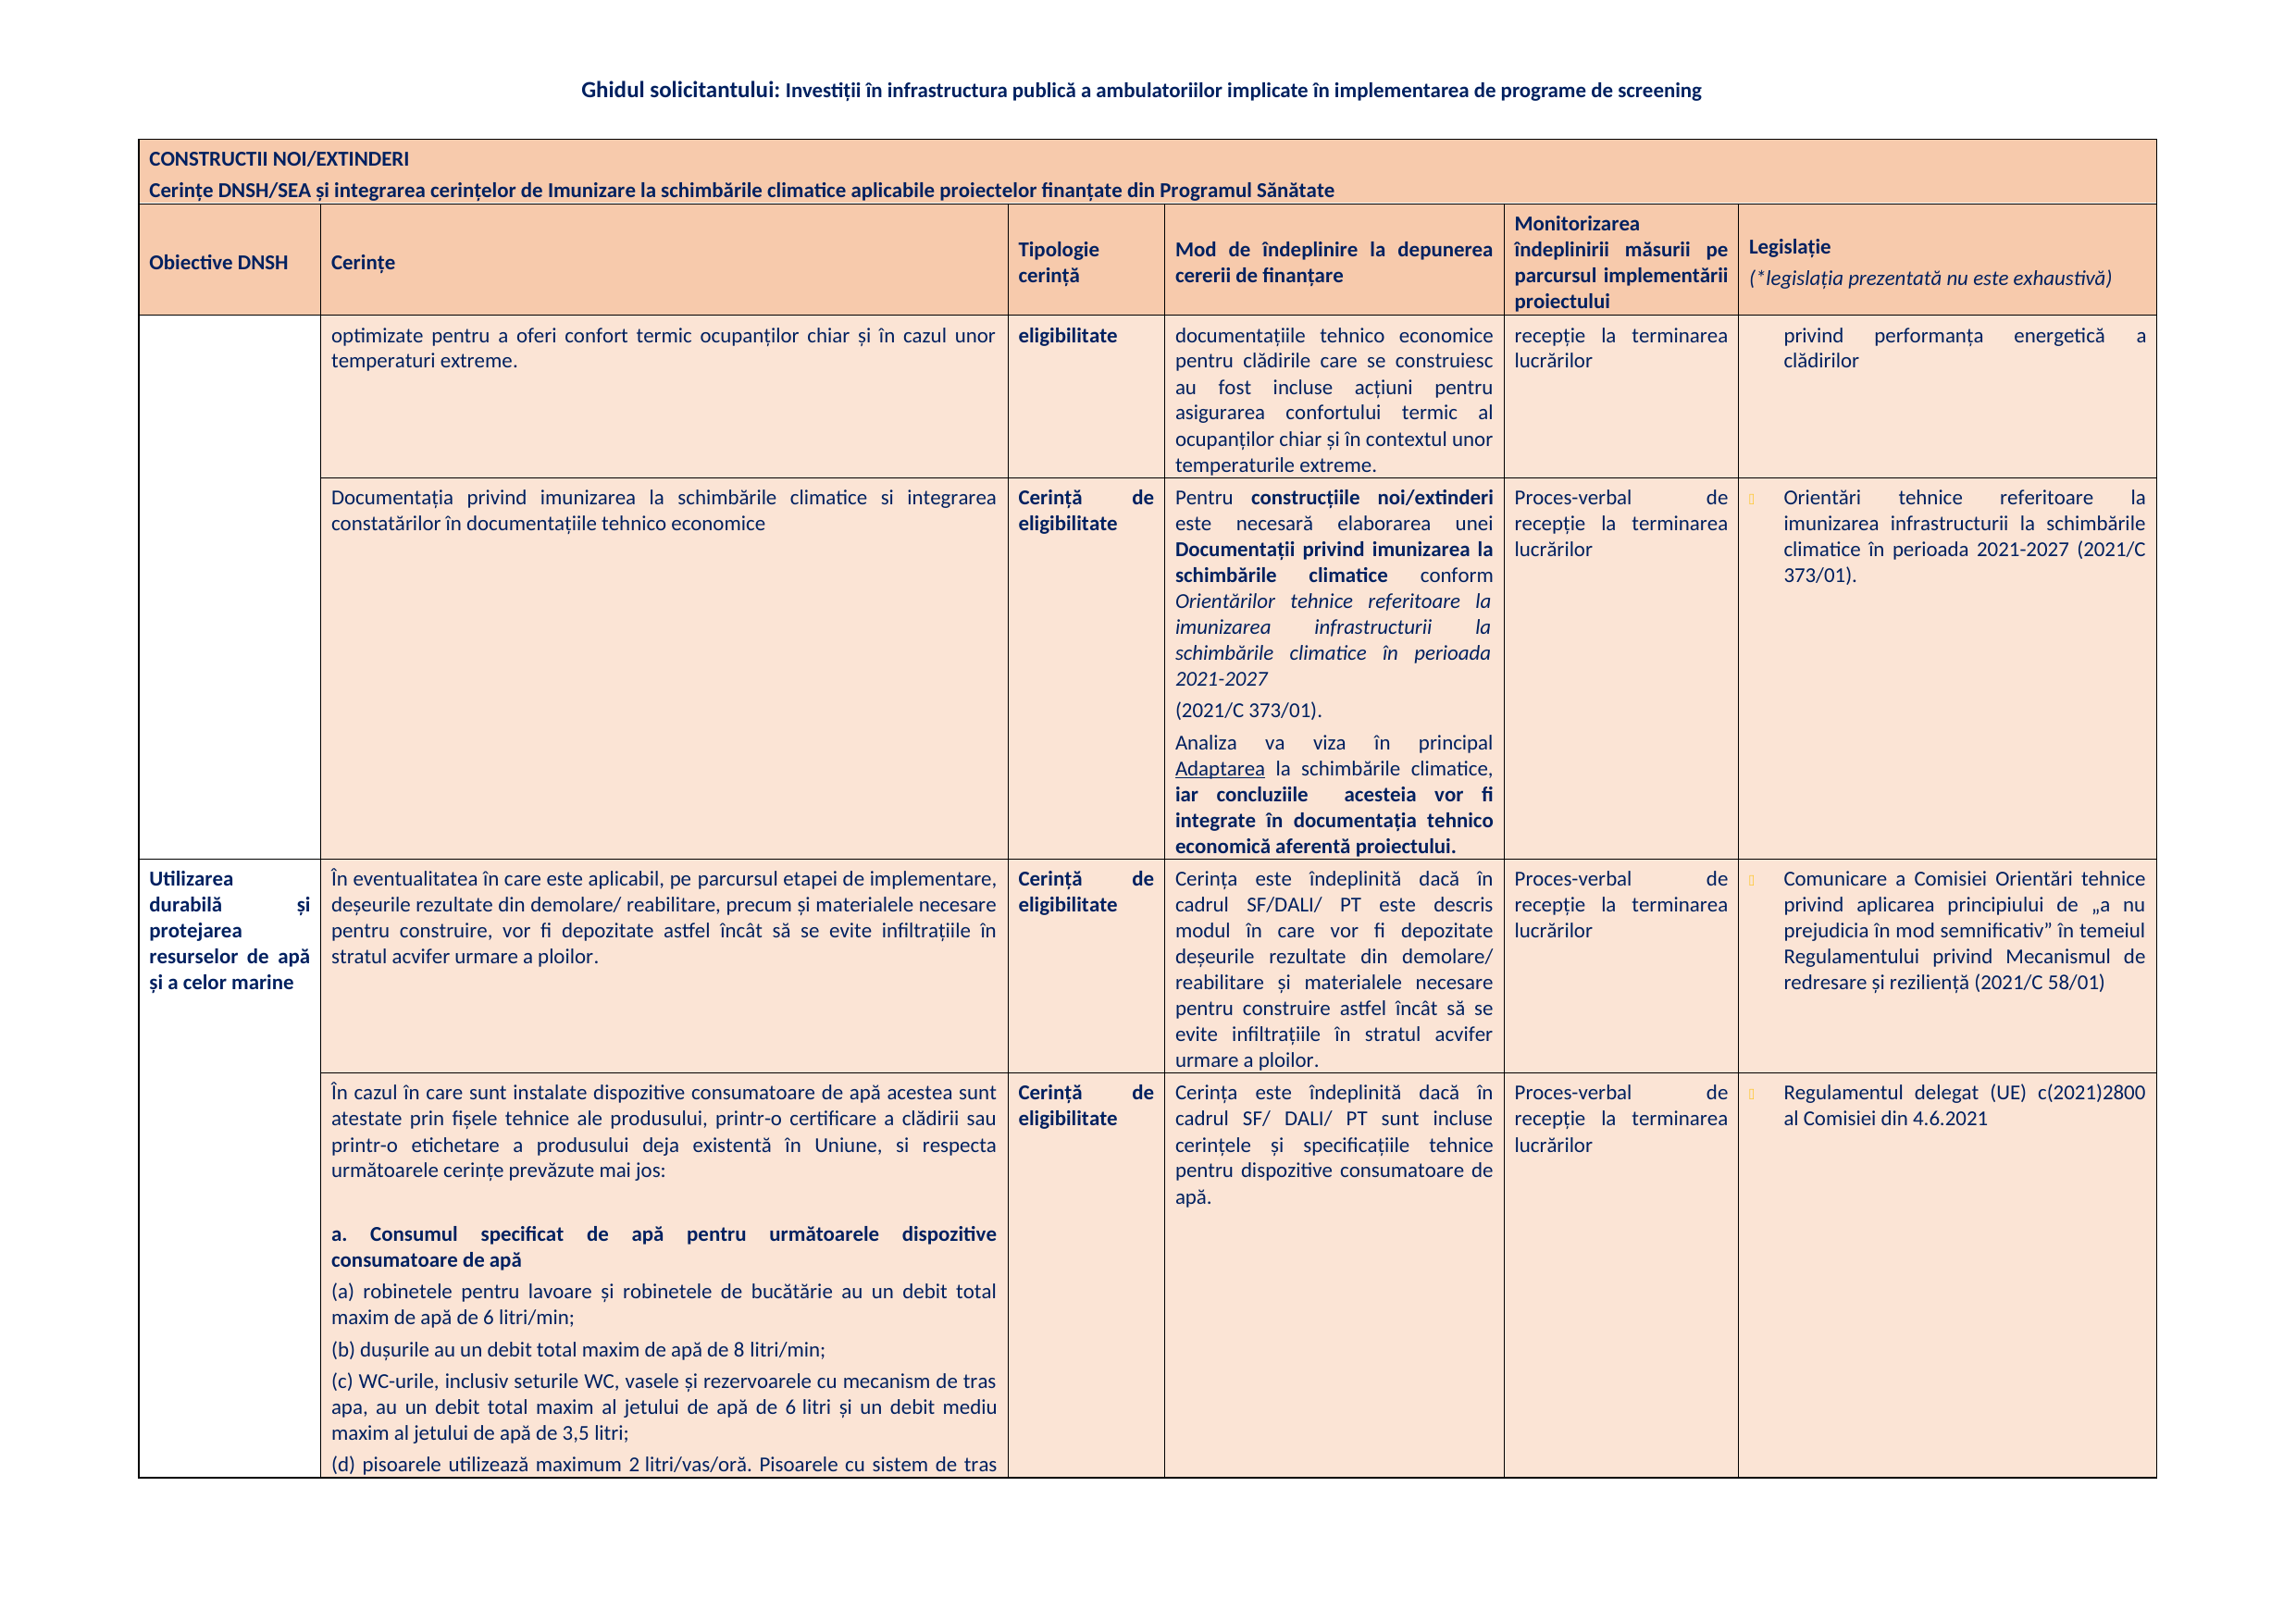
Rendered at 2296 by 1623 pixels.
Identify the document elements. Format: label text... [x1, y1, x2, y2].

table_cell Proces-verbal de recepție la terminarea lucrărilor [1505, 316, 1738, 477]
table_cell Utilizarea durabilă și protejarea resurselor de apă și a celor marine [140, 860, 320, 1477]
table_cell Cerințe [321, 204, 1008, 315]
table_cell Pentru construcțiile noi/extinderi este necesară elaborarea unei Documentații privind imunizarea la schimbările climatice conform Orientărilor tehnice referitoare la imunizarea infrastructurii la schimbările climatice în perioada 2021-2027 (2021/C 373/01). Analiza va viza în principal Adaptarea la schimbările climatice, iar concluziile acesteia vor fi integrate în documentația tehnico economică aferentă proiectului. [1165, 478, 1504, 859]
table_cell Orientări tehnice referitoare la imunizarea infrastructurii la schimbările climatice în perioada 2021-2027 (2021/C 373/01). [1739, 478, 2156, 859]
table_cell Legislație (*legislația prezentată nu este exhaustivă) [1739, 204, 2156, 315]
table_cell În eventualitatea în care este aplicabil, pe parcursul etapei de implementare, deșeurile rezultate din demolare/ reabilitare, precum și materialele necesare pentru construire, vor fi depozitate astfel încât să se evite infiltrațiile în stratul acvifer urmare a ploilor. [321, 860, 1008, 1072]
table_cell LEGEA nr. 372 din 13 decembrie 2005 privind performanța energetică a clădirilor [1739, 316, 2156, 477]
table_cell Proces-verbal de recepție la terminarea lucrărilor [1505, 860, 1738, 1072]
table_cell Tipologie cerință [1009, 204, 1164, 315]
table_cell Documentația privind imunizarea la schimbările climatice si integrarea constatărilor în documentațiile tehnico economice [321, 478, 1008, 859]
table_cell Obiective DNSH [140, 204, 320, 315]
table_header CONSTRUCTII NOI/EXTINDERI Cerințe DNSH/SEA și integrarea cerințelor de Imunizare la schimbările climatice aplicabile proiectelor finanțate din Programul Sănătate [140, 140, 2156, 203]
table_cell Proces-verbal de recepție la terminarea lucrărilor [1505, 478, 1738, 859]
table_cell Comunicare a Comisiei Orientări tehnice privind aplicarea principiului de „a nu prejudicia în mod semnificativ” în temeiul Regulamentului privind Mecanismul de redresare și reziliență (2021/C 58/01) [1739, 860, 2156, 1072]
table_cell Cerință de eligibilitate [1009, 1073, 1164, 1477]
table_cell Proces-verbal de recepție la terminarea lucrărilor [1505, 1073, 1738, 1477]
table_cell Cerința este îndeplinită dacă în cadrul SF/DALI/ PT este descris modul în care vor fi depozitate deșeurile rezultate din demolare/ reabilitare și materialele necesare pentru construire astfel încât să se evite infiltrațiile în stratul acvifer urmare a ploilor. [1165, 860, 1504, 1072]
table_cell Cerință de eligibilitate [1009, 478, 1164, 859]
table_cell Regulamentul delegat (UE) c(2021)2800 al Comisiei din 4.6.2021 [1739, 1073, 2156, 1477]
table_cell Cerință de eligibilitate [1009, 860, 1164, 1072]
table_cell Cerință de eligibilitate [1009, 316, 1164, 477]
table_cell Mod de îndeplinire la depunerea cererii de finanțare [1165, 204, 1504, 315]
table_cell Cerința este îndeplinită dacă în cadrul SF/ DALI/ PT sunt incluse cerinţele și specificațiile tehnice pentru dispozitive consumatoare de apă. [1165, 1073, 1504, 1477]
table_cell Monitorizarea îndeplinirii măsurii pe parcursul implementării proiectului [1505, 204, 1738, 315]
